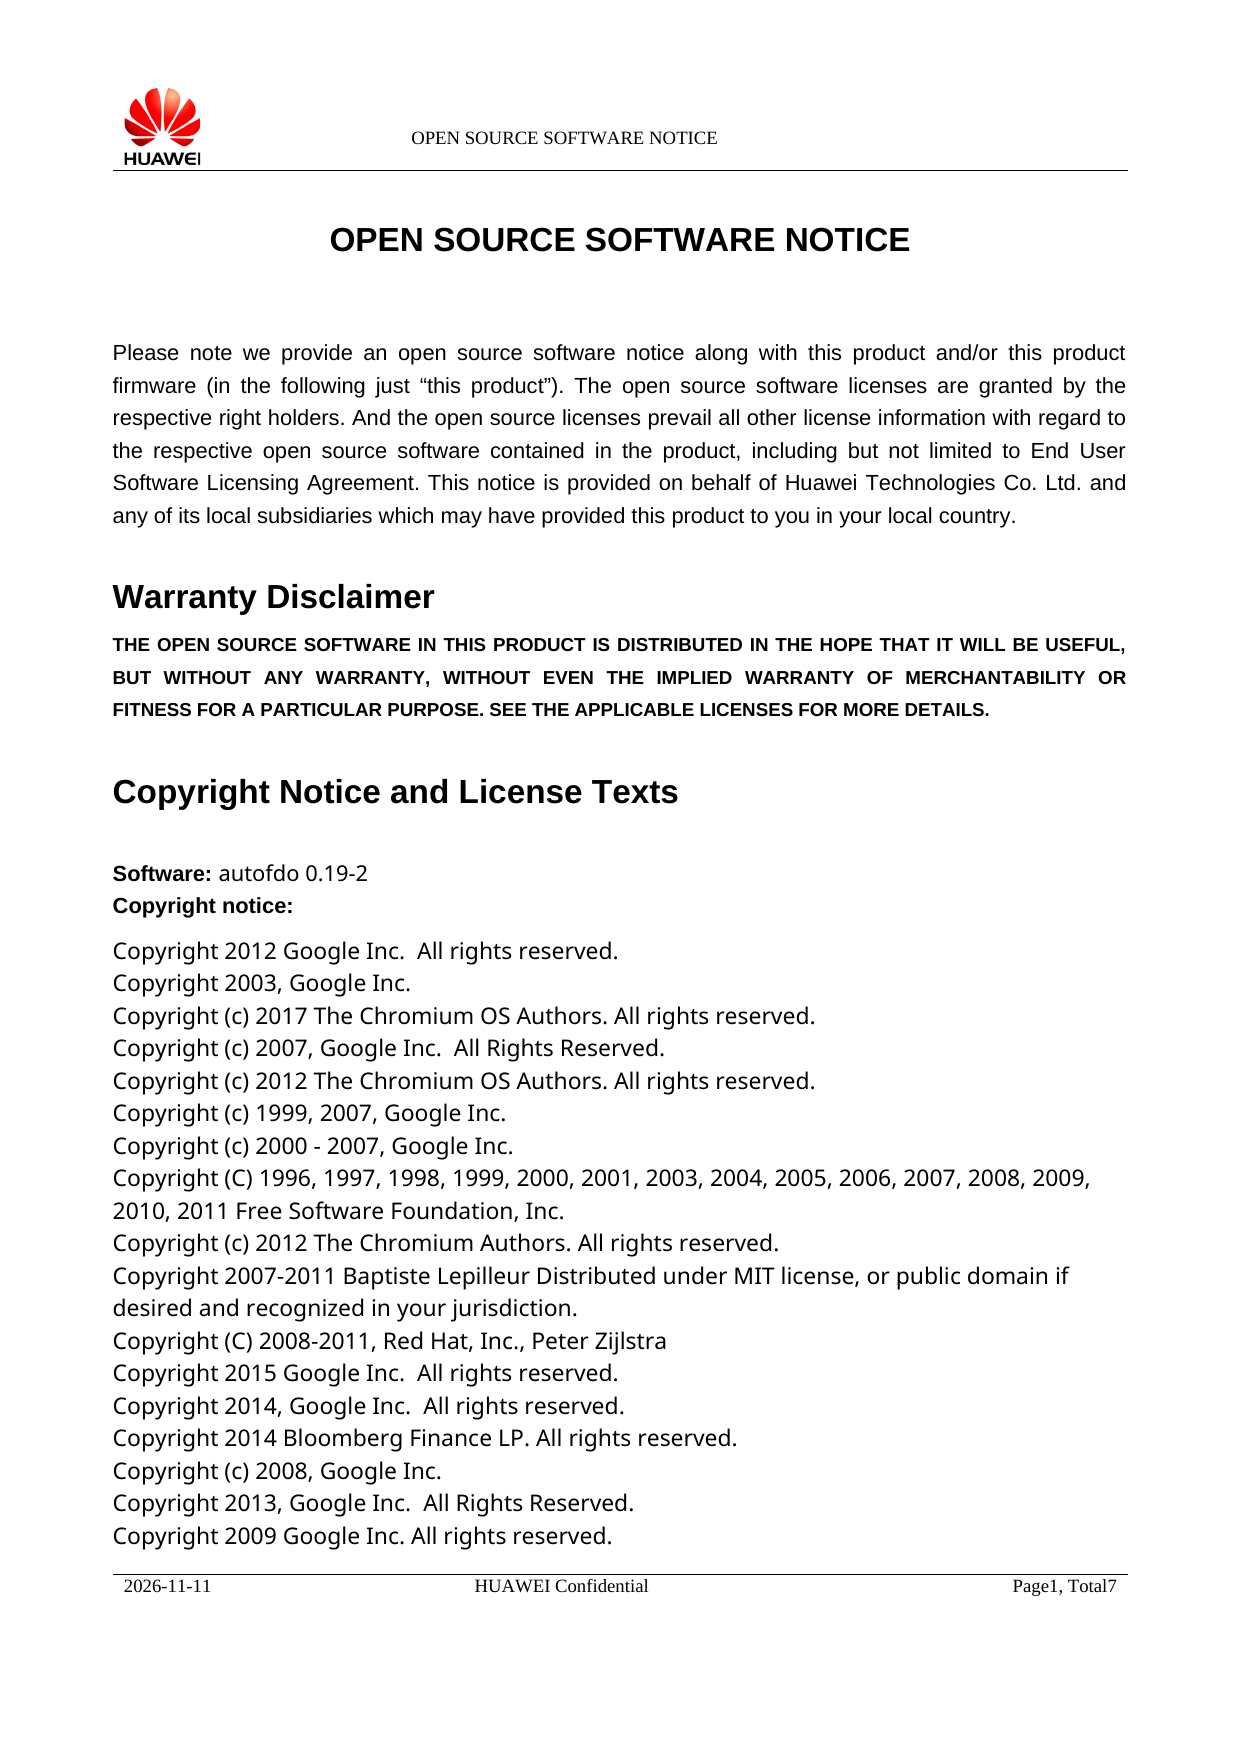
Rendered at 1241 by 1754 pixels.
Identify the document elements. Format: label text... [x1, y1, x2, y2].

text Copyright 2014, Google Inc. All rights reserved. [112, 1389, 1128, 1421]
text Copyright 2015 Google Inc. All rights reserved. [112, 1356, 1128, 1389]
text Copyright 2007-2011 Baptiste Lepilleur Distributed under MIT license, or public domain if desired and recognized in your jurisdiction. [112, 1259, 1128, 1324]
text Please note we provide an open source software notice along with this product and/or this product firmware (in the following just “this product”). The open source software licenses are granted by the respective right holders. And the open source licenses prevail all other license information with regard to the respective open source software contained in the product, including but not limited to End User Software Licensing Agreement. This notice is provided on behalf of Huawei Technologies Co. Ltd. and any of its local subsidiaries which may have provided this product to you in your local country. [112, 336, 1128, 531]
text OPEN SOURCE SOFTWARE NOTICE [112, 206, 1128, 271]
text Copyright Notice and License Texts [112, 759, 1128, 824]
text Copyright (C) 2008-2011, Red Hat, Inc., Peter Zijlstra [112, 1324, 1128, 1356]
text Copyright 2003, Google Inc. [112, 966, 1128, 999]
text Copyright (c) 2012 The Chromium OS Authors. All rights reserved. [112, 1064, 1128, 1096]
text Copyright (c) 1999, 2007, Google Inc. [112, 1096, 1128, 1129]
text Copyright 2012 Google Inc. All rights reserved. [112, 934, 1128, 966]
text Warranty Disclaimer [112, 564, 1128, 629]
text Copyright (c) 2007, Google Inc. All Rights Reserved. [112, 1031, 1128, 1064]
text Copyright (c) 2000 - 2007, Google Inc. [112, 1129, 1128, 1161]
text Copyright 2009 Google Inc. All rights reserved. [112, 1519, 1128, 1551]
text Copyright (C) 1996, 1997, 1998, 1999, 2000, 2001, 2003, 2004, 2005, 2006, 2007, 2008, 2009, 2010, 2011 Free Software Foundation, Inc. [112, 1161, 1128, 1226]
text The open source software in this product is distributed in the hope that it will be useful, but WITHOUT ANY WARRANTY, without even the implied warranty of MERCHANTABILITY or FITNESS FOR A PARTICULAR PURPOSE. See the applicable licenses for more details. [112, 629, 1128, 726]
text Copyright 2013, Google Inc. All Rights Reserved. [112, 1486, 1128, 1519]
text Copyright (c) 2008, Google Inc. [112, 1454, 1128, 1486]
picture [124, 88, 201, 165]
text Copyright notice: [112, 889, 1128, 921]
text Copyright 2014 Bloomberg Finance LP. All rights reserved. [112, 1421, 1128, 1454]
text Copyright (c) 2012 The Chromium Authors. All rights reserved. [112, 1226, 1128, 1259]
title Software: autofdo 0.19-2 [112, 856, 1128, 889]
text Copyright (c) 2017 The Chromium OS Authors. All rights reserved. [112, 999, 1128, 1031]
